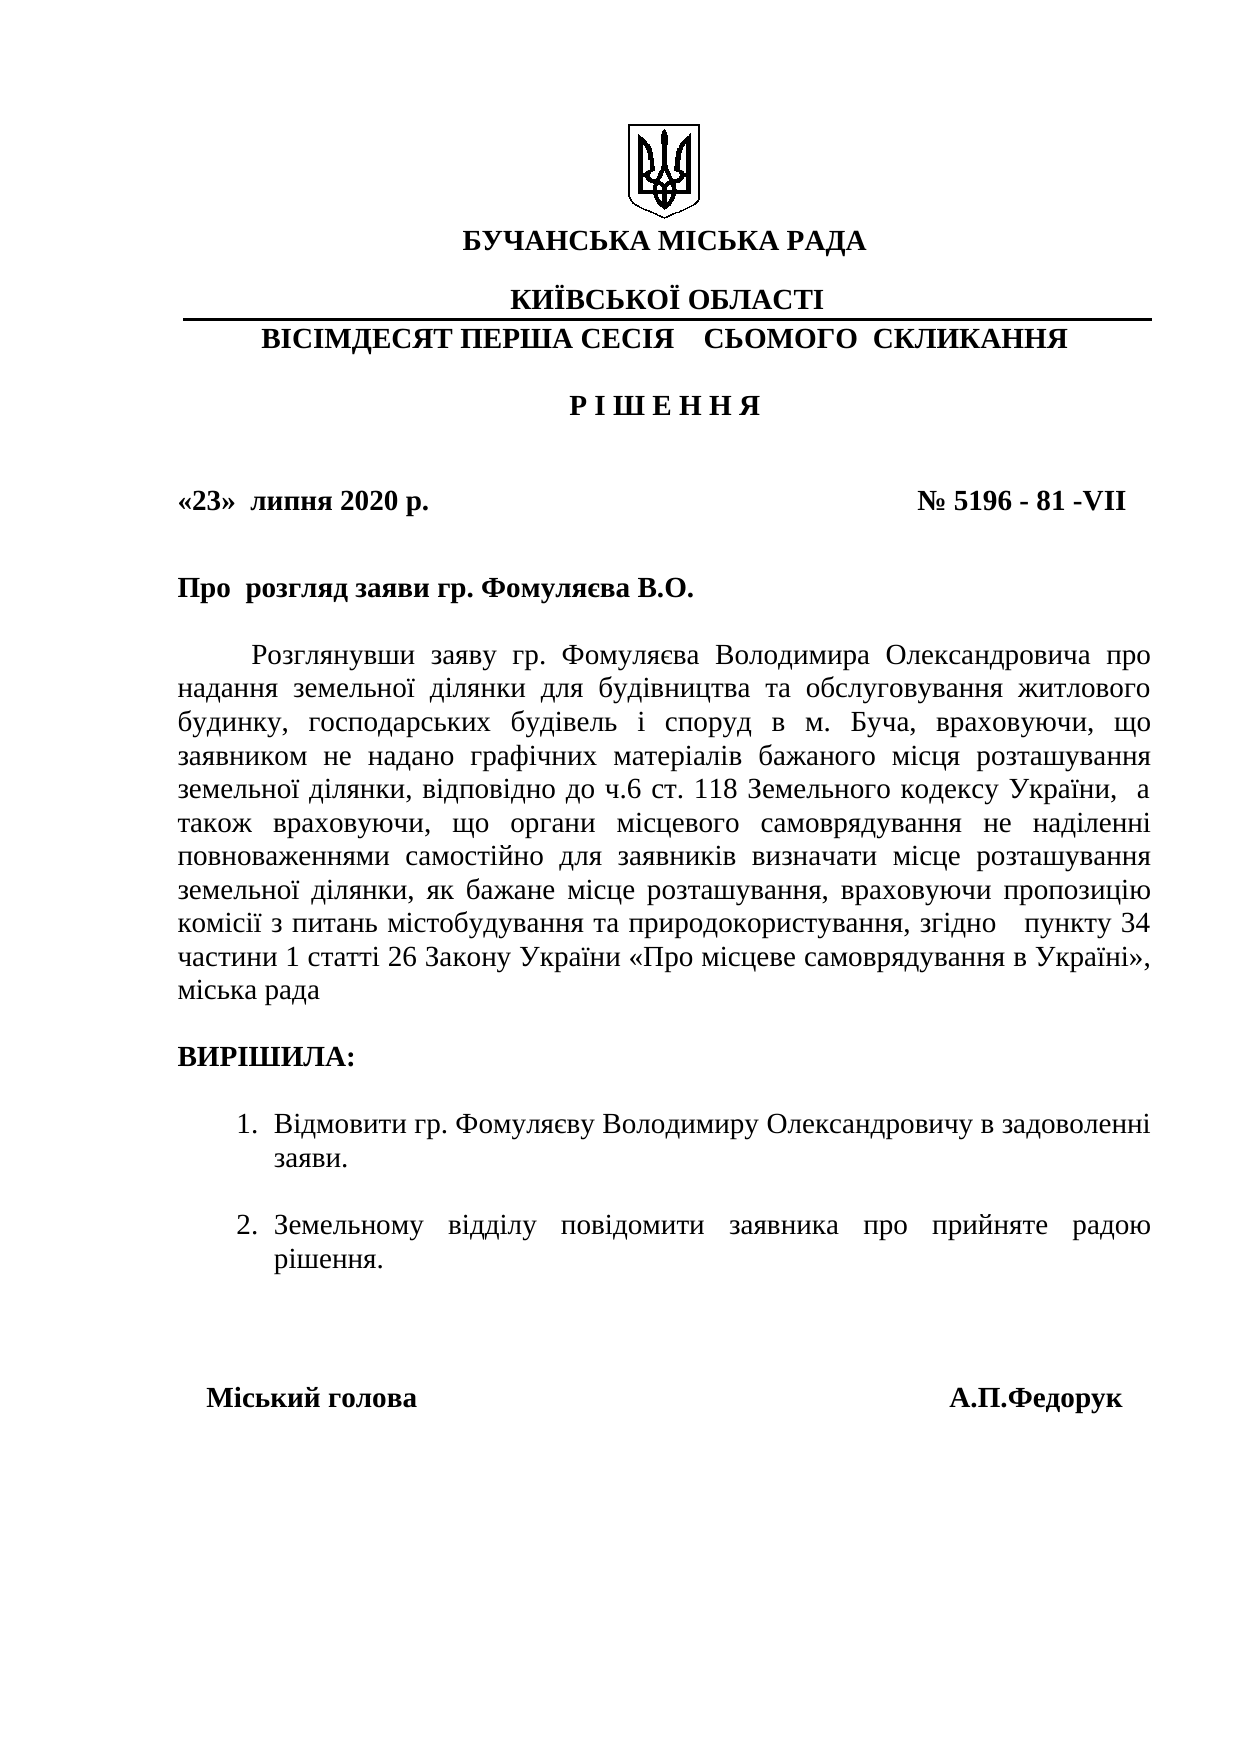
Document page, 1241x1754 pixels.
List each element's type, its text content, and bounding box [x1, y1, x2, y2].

text Міський голова А.П.Федорук [177, 1380, 1152, 1414]
text Про розгляд заяви гр. Фомуляєва В.О. [177, 570, 1152, 603]
text ВИРІШИЛА: [177, 1039, 1152, 1073]
text БУЧАНСЬКА МІСЬКА РАДА [177, 223, 1152, 256]
text Р І Ш Е Н Н Я [177, 388, 1152, 422]
text Розглянувши заяву гр. Фомуляєва Володимира Олександровича про надання земельної ділянки для будівництва та обслуговування житлового будинку, господарських будівель і споруд в м. Буча, враховуючи, що заявником не надано графічних матеріалів бажаного місця розташування земельної ділянки, відповідно до ч.6 ст. 118 Земельного кодексу України, а також враховуючи, що органи місцевого самоврядування не наділенні повноваженнями самостійно для заявників визначати місце розташування земельної ділянки, як бажане місце розташування, враховуючи пропозицію комісії з питань містобудування та природокористування, згідно пункту 34 частини 1 статті 26 Закону України «Про місцеве самоврядування в Україні», міська рада [177, 637, 1152, 1006]
list Відмовити гр. Фомуляєву Володимиру Олександровичу в задоволенні заяви. [236, 1107, 1152, 1174]
text КИЇВСЬКОЇ ОБЛАСТІ [183, 282, 1152, 318]
text ВІСІМДЕСЯТ ПЕРША СЕСІЯ СЬОМОГО СКЛИКАННЯ [177, 321, 1152, 354]
text «23» липня 2020 р. № 5196 - 81 -VІІ [177, 483, 1152, 517]
list Земельному відділу повідомити заявника про прийняте радою рішення. [236, 1207, 1152, 1274]
